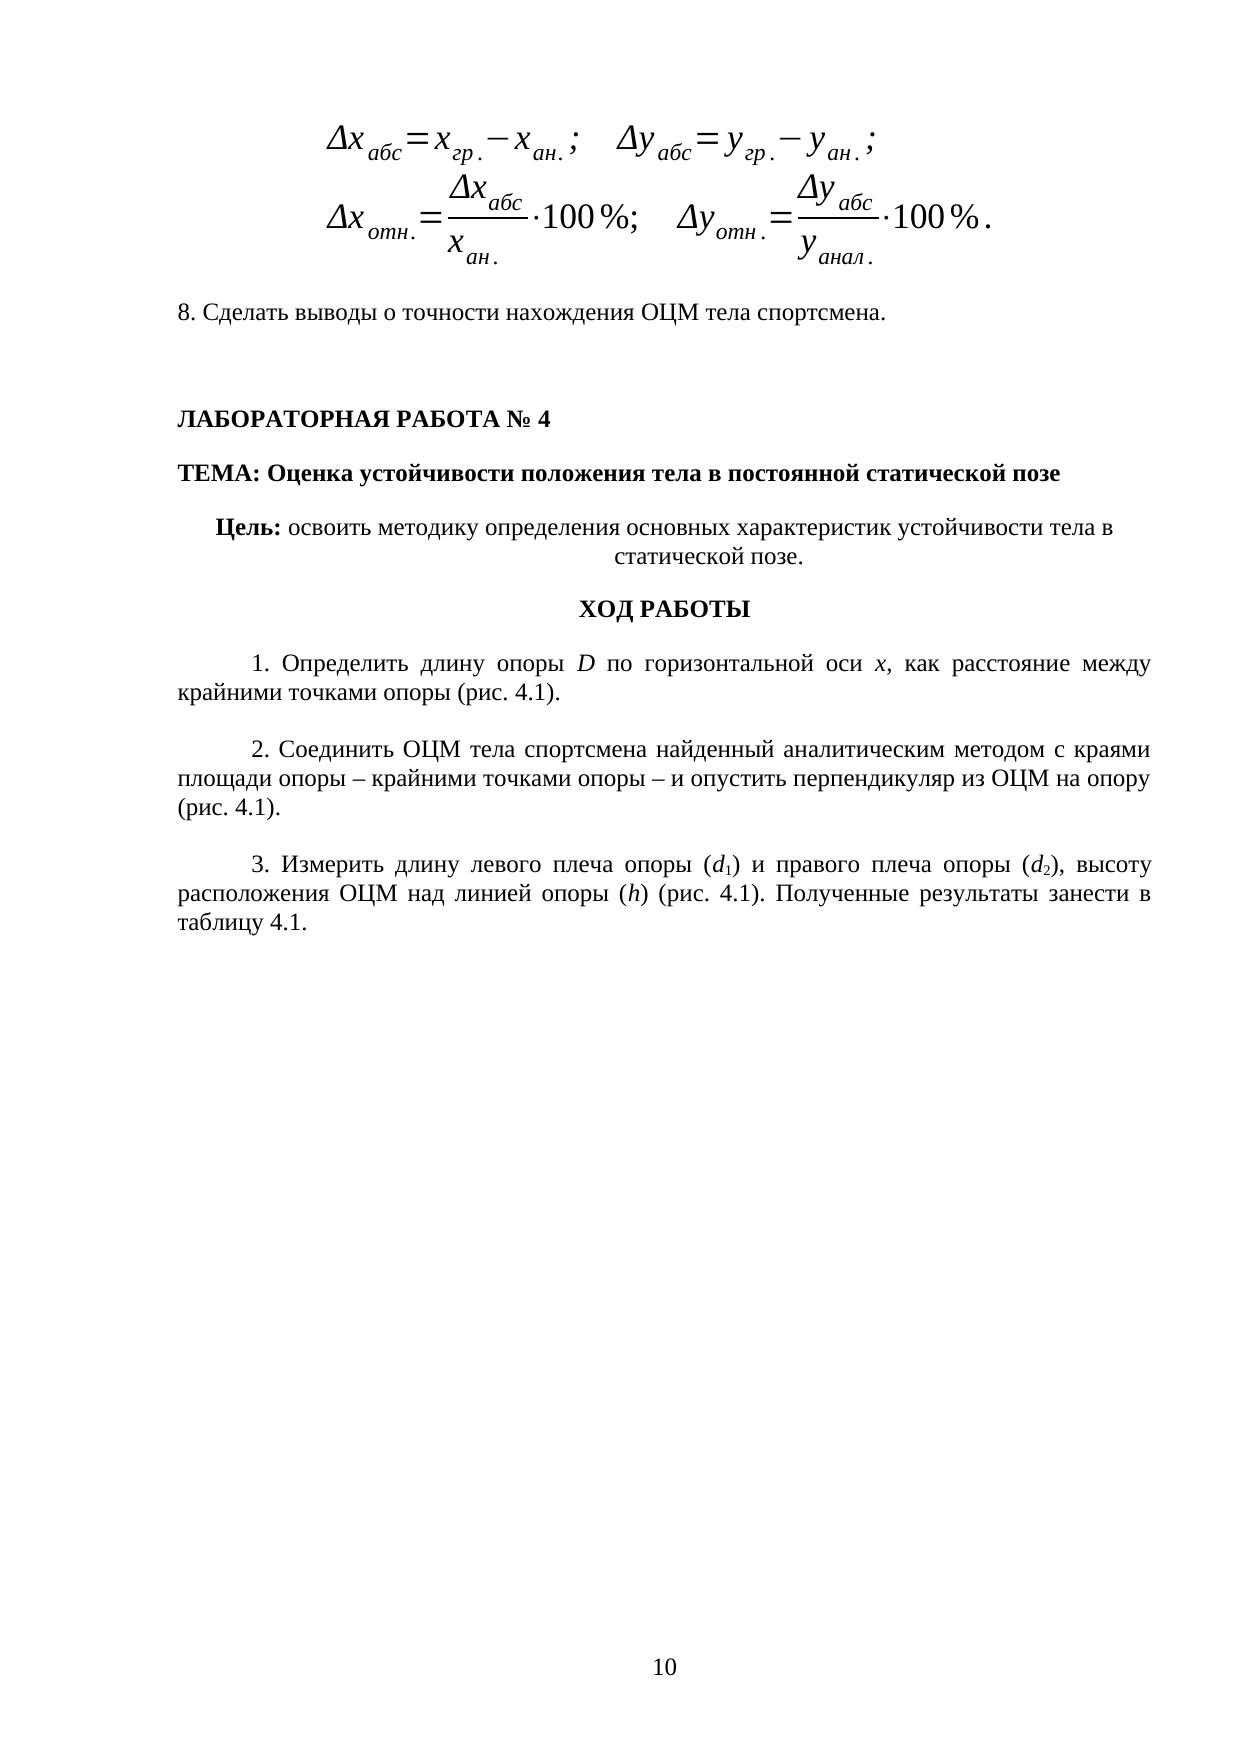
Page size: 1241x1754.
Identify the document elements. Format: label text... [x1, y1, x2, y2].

text 3. Измерить длину левого плеча опоры (d1) и правого плеча опоры (d2), высоту расположения ОЦМ над линией опоры (h) (рис. 4.1). Полученные результаты занести в таблицу 4.1. [177, 849, 1152, 936]
text ТЕМА: Оценка устойчивости положения тела в постоянной статической позе [177, 458, 1152, 487]
text 8. Сделать выводы о точности нахождения ОЦМ тела спортсмена. [177, 297, 1152, 326]
text 2. Соединить ОЦМ тела спортсмена найденный аналитическим методом с краями площади опоры – крайними точками опоры – и опустить перпендикуляр из ОЦМ на опору (рис. 4.1). [177, 734, 1152, 821]
subtitle ХОД РАБОТЫ [177, 594, 1152, 623]
text 1. Определить длину опоры D по горизонтальной оси x, как расстояние между крайними точками опоры (рис. 4.1). [177, 648, 1152, 706]
subtitle Цель: освоить методику определения основных характеристик устойчивости тела в статической позе. [177, 512, 1152, 569]
text ЛАБОРАТОРНАЯ РАБОТА № 4 [177, 404, 1152, 433]
